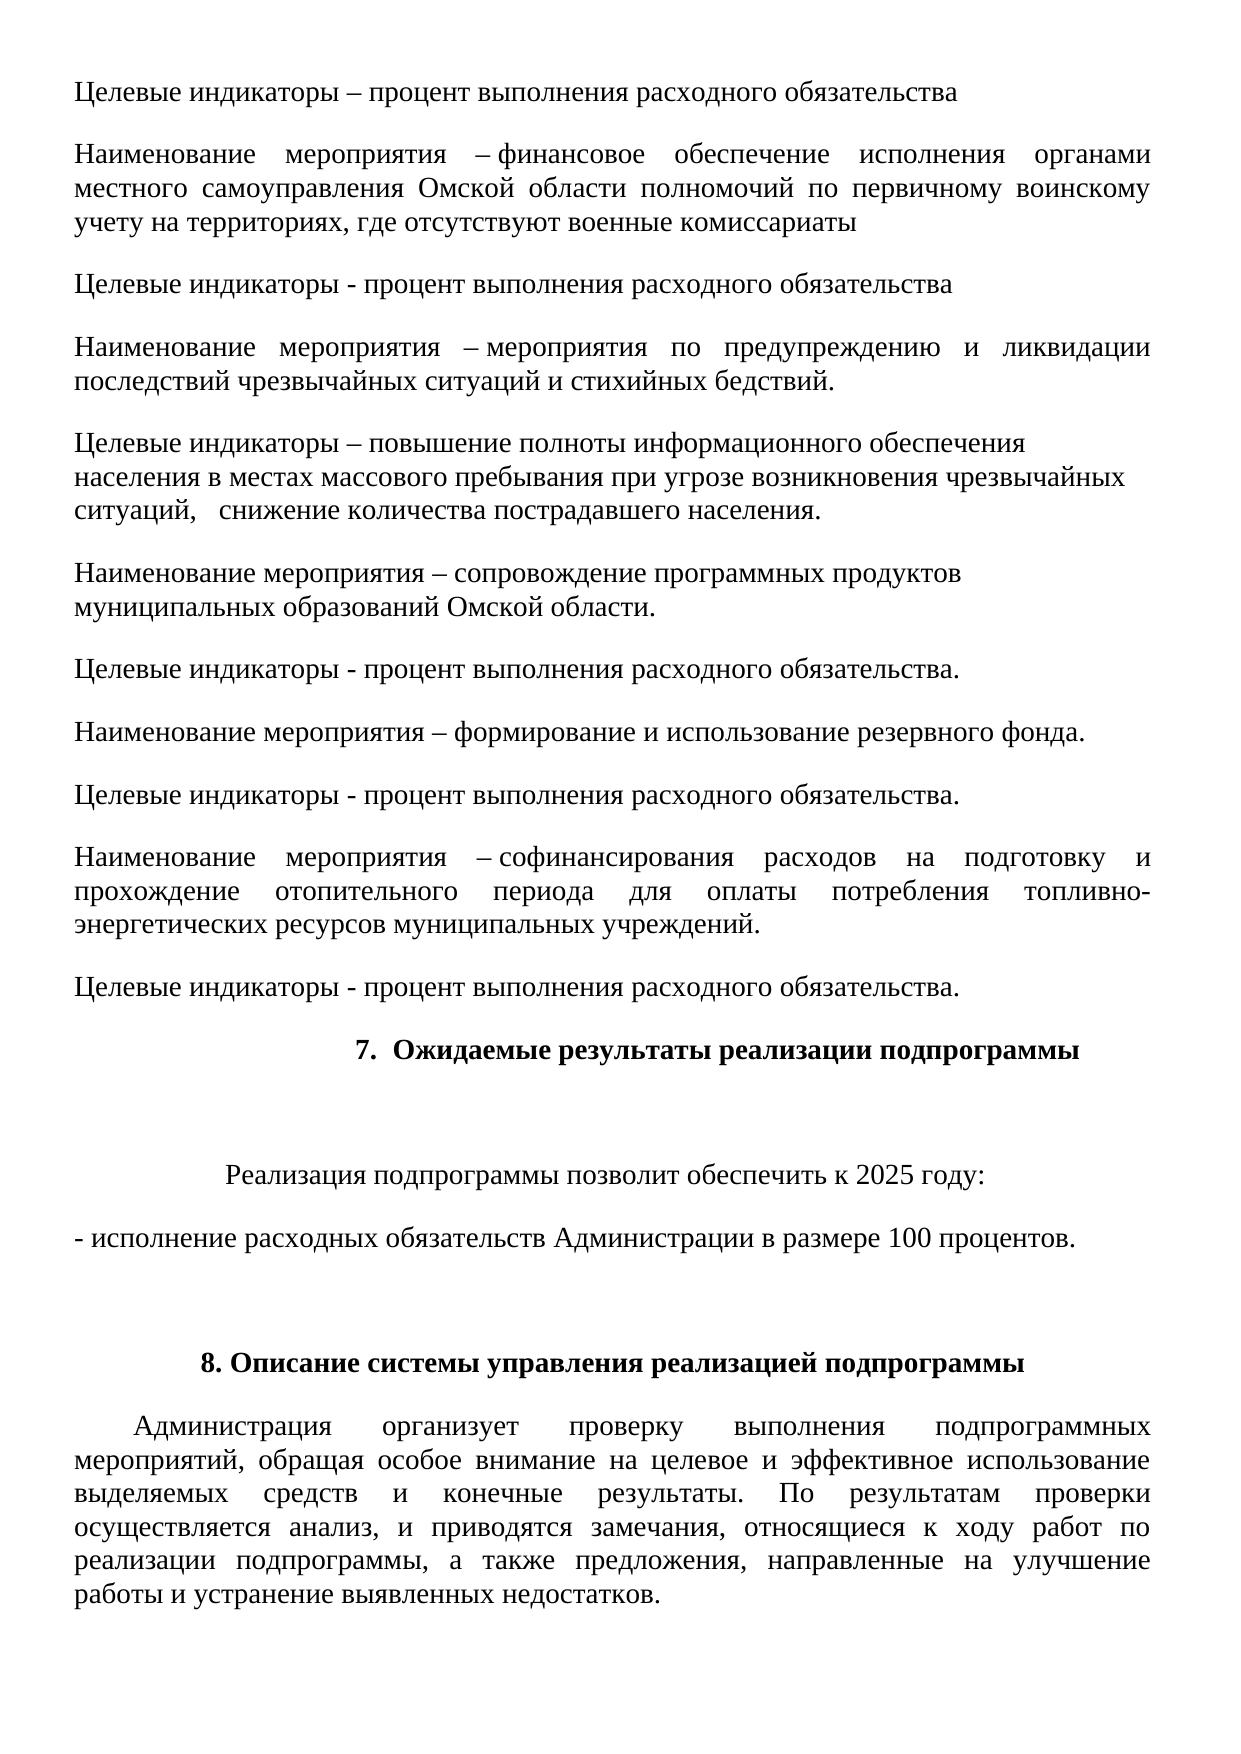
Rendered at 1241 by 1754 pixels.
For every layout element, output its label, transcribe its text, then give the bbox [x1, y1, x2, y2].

text Целевые индикаторы - процент выполнения расходного обязательства [74, 266, 1152, 300]
text 8. Описание системы управления реализацией подпрограммы [74, 1346, 1152, 1379]
text Администрация организует проверку выполнения подпрограммных мероприятий, обращая особое внимание на целевое и эффективное использование выделяемых средств и конечные результаты. По результатам проверки осуществляется анализ, и приводятся замечания, относящиеся к ходу работ по реализации подпрограммы, а также предложения, направленные на улучшение работы и устранение выявленных недостатков. [74, 1408, 1152, 1609]
text Реализация подпрограммы позволит обеспечить к 2025 году: [74, 1157, 1152, 1191]
text Наименование мероприятия – сопровождение программных продуктов муниципальных образований Омской области. [74, 555, 1152, 622]
list Ожидаемые результаты реализации подпрограммы [283, 1032, 1152, 1066]
text Наименование мероприятия – мероприятия по предупреждению и ликвидации последствий чрезвычайных ситуаций и стихийных бедствий. [74, 329, 1152, 396]
text Целевые индикаторы - процент выполнения расходного обязательства. [74, 969, 1152, 1003]
text Наименование мероприятия – софинансирования расходов на подготовку и прохождение отопительного периода для оплаты потребления топливно-энергетических ресурсов муниципальных учреждений. [74, 839, 1152, 940]
text Целевые индикаторы - процент выполнения расходного обязательства. [74, 651, 1152, 685]
text Целевые индикаторы – повышение полноты информационного обеспечения населения в местах массового пребывания при угрозе возникновения чрезвычайных ситуаций, снижение количества пострадавшего населения. [74, 425, 1152, 526]
text Наименование мероприятия – финансовое обеспечение исполнения органами местного самоуправления Омской области полномочий по первичному воинскому учету на территориях, где отсутствуют военные комиссариаты [74, 137, 1152, 237]
text Наименование мероприятия – формирование и использование резервного фонда. [74, 714, 1152, 748]
text Целевые индикаторы – процент выполнения расходного обязательства [74, 74, 1152, 107]
text Целевые индикаторы - процент выполнения расходного обязательства. [74, 777, 1152, 810]
text - исполнение расходных обязательств Администрации в размере 100 процентов. [74, 1220, 1152, 1254]
